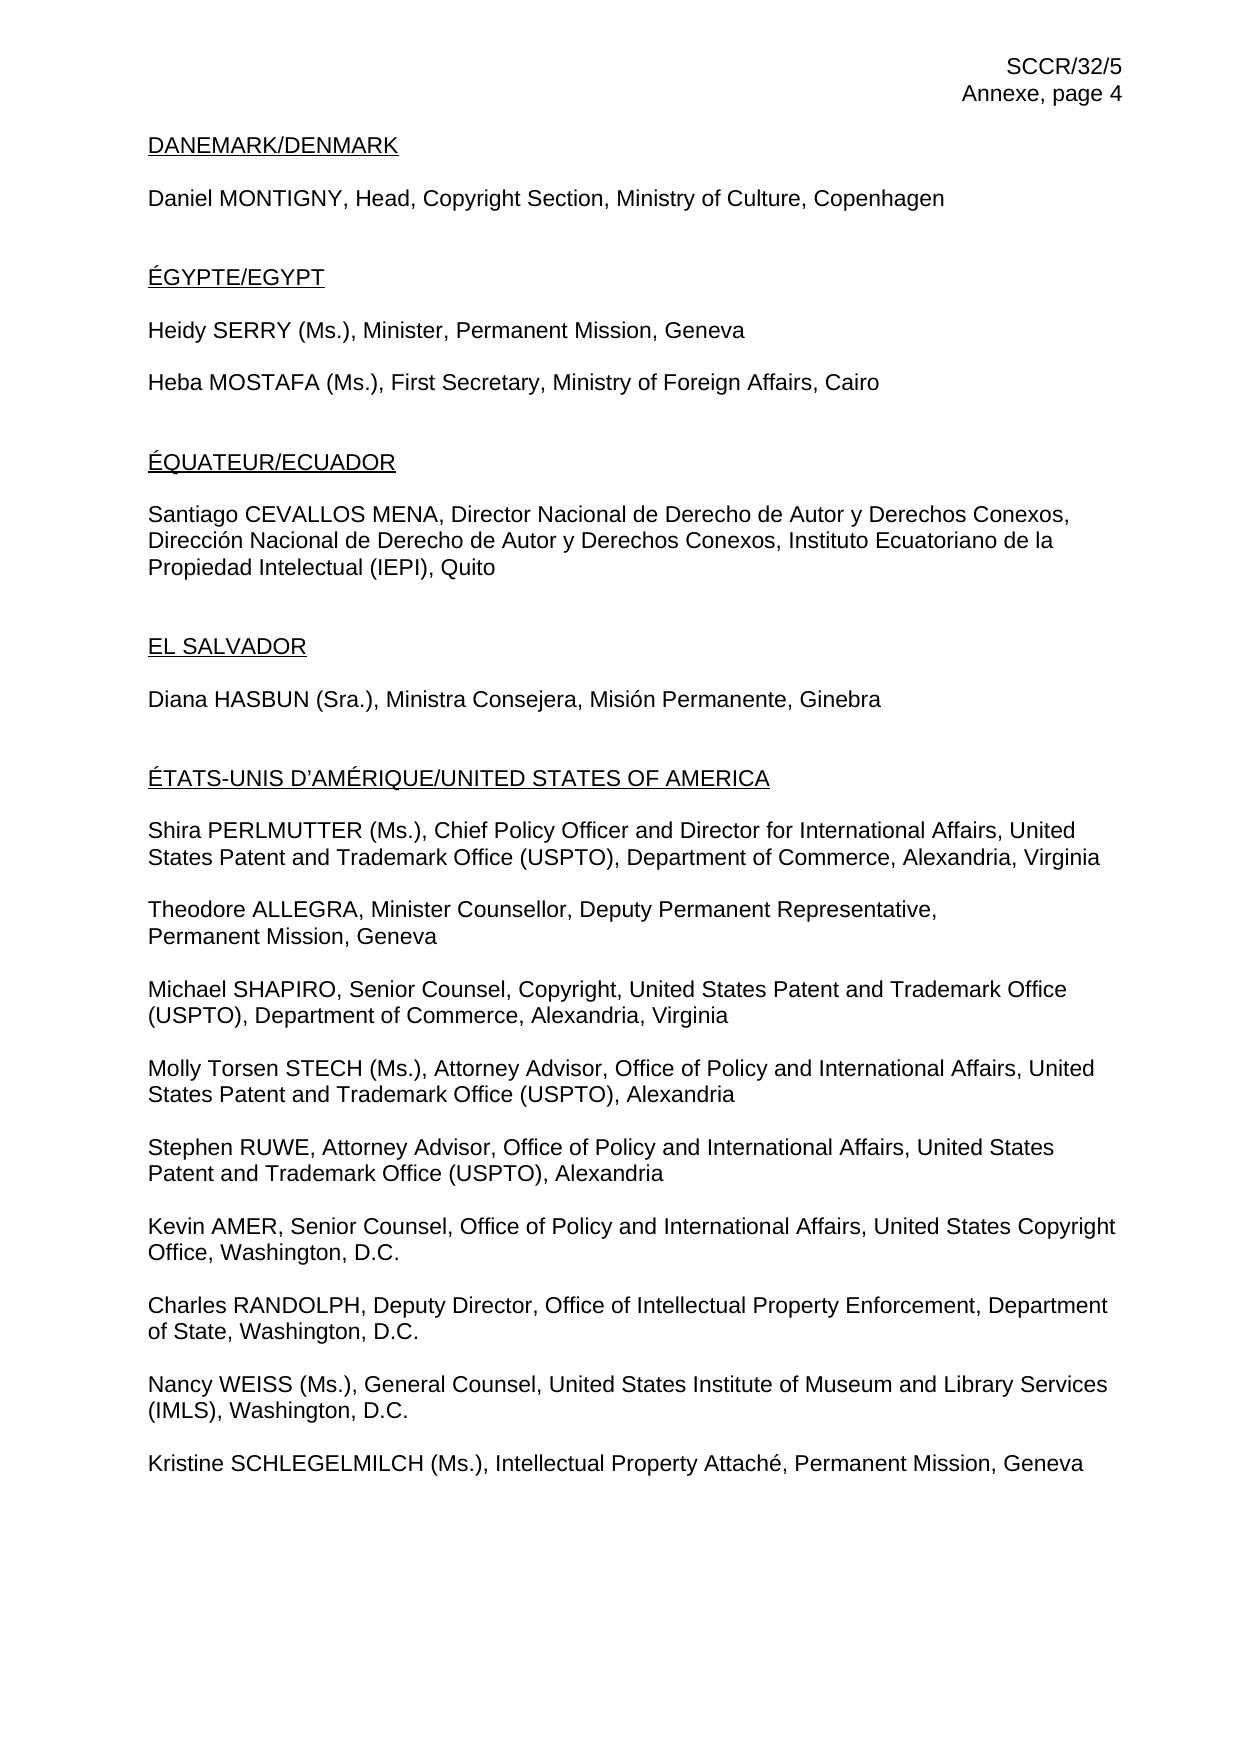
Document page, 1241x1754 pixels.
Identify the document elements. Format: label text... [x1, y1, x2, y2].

text Charles RANDOLPH, Deputy Director, Office of Intellectual Property Enforcement, Department of State, Washington, D.C. [148, 1292, 1122, 1344]
text ÉTATS-UNIS D’AMÉRIQUE/UNITED STATES OF AMERICA [148, 765, 1122, 791]
text Nancy WEISS (Ms.), General Counsel, United States Institute of Museum and Library Services (IMLS), Washington, D.C. [148, 1371, 1122, 1423]
text EL SALVADOR [148, 633, 1122, 659]
text Heba MOSTAFA (Ms.), First Secretary, Ministry of Foreign Affairs, Cairo [148, 369, 1122, 396]
text Daniel MONTIGNY, Head, Copyright Section, Ministry of Culture, Copenhagen [148, 185, 1122, 211]
text Molly Torsen STECH (Ms.), Attorney Advisor, Office of Policy and International Affairs, United States Patent and Trademark Office (USPTO), Alexandria [148, 1054, 1122, 1107]
text Shira PERLMUTTER (Ms.), Chief Policy Officer and Director for International Affairs, United States Patent and Trademark Office (USPTO), Department of Commerce, Alexandria, Virginia [148, 817, 1122, 870]
text ÉGYPTE/EGYPT [148, 264, 1122, 290]
text Diana HASBUN (Sra.), Ministra Consejera, Misión Permanente, Ginebra [148, 686, 1122, 712]
text Michael SHAPIRO, Senior Counsel, Copyright, United States Patent and Trademark Office (USPTO), Department of Commerce, Alexandria, Virginia [148, 976, 1122, 1028]
text Kevin AMER, Senior Counsel, Office of Policy and International Affairs, United States Copyright Office, Washington, D.C. [148, 1213, 1122, 1265]
text Santiago CEVALLOS MENA, Director Nacional de Derecho de Autor y Derechos Conexos, Dirección Nacional de Derecho de Autor y Derechos Conexos, Instituto Ecuatoriano de la Propiedad Intelectual (IEPI), Quito [148, 501, 1122, 580]
text Kristine SCHLEGELMILCH (Ms.), Intellectual Property Attaché, Permanent Mission, Geneva [148, 1450, 1122, 1476]
text Permanent Mission, Geneva [148, 923, 1122, 949]
text DANEMARK/DENMARK [148, 132, 1122, 158]
text ÉQUATEUR/ECUADOR [148, 448, 1122, 475]
text Heidy SERRY (Ms.), Minister, Permanent Mission, Geneva [148, 317, 1122, 343]
text Stephen RUWE, Attorney Advisor, Office of Policy and International Affairs, United States Patent and Trademark Office (USPTO), Alexandria [148, 1134, 1122, 1186]
text Theodore ALLEGRA, Minister Counsellor, Deputy Permanent Representative, [148, 896, 1122, 923]
